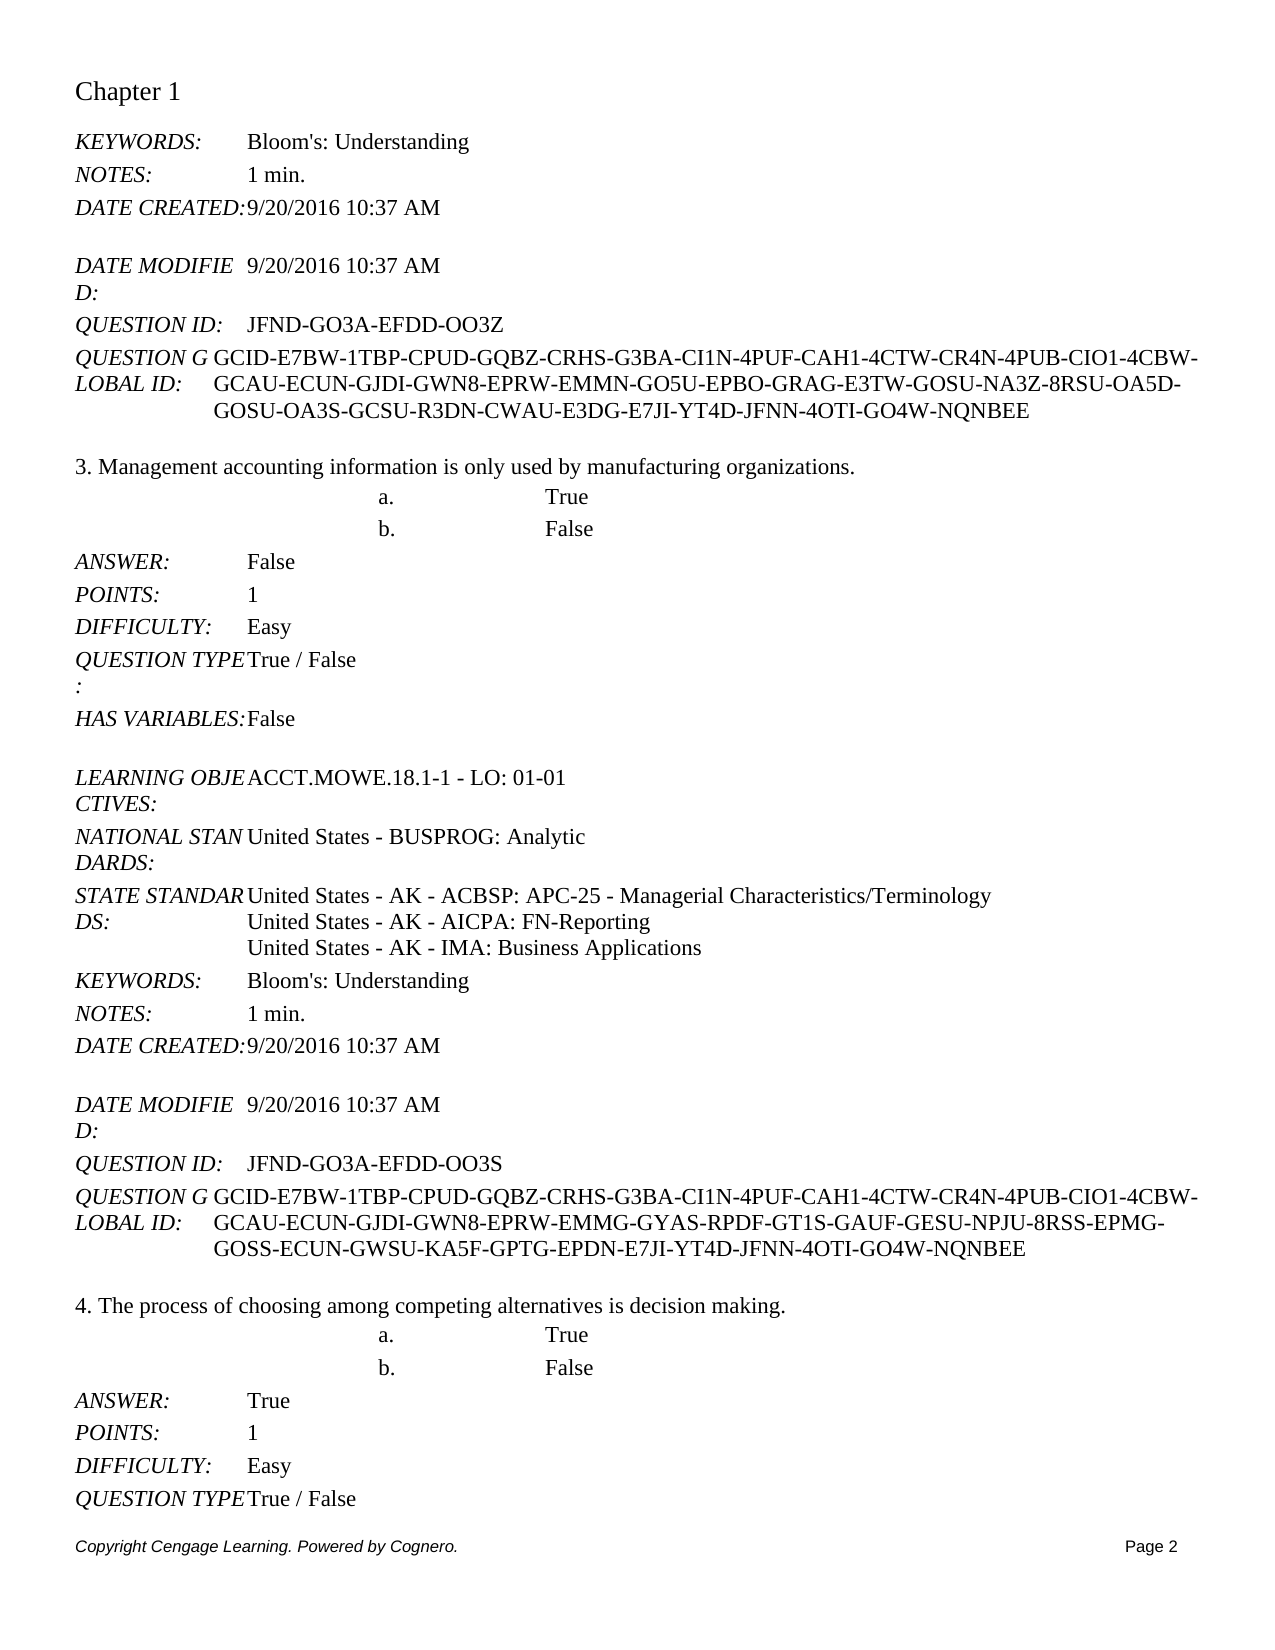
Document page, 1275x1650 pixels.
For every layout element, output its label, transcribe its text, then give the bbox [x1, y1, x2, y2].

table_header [75, 125, 1200, 426]
table_header 3. Management accounting information is only used by manufacturing organizations. [75, 454, 1200, 1265]
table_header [75, 1292, 1200, 1514]
